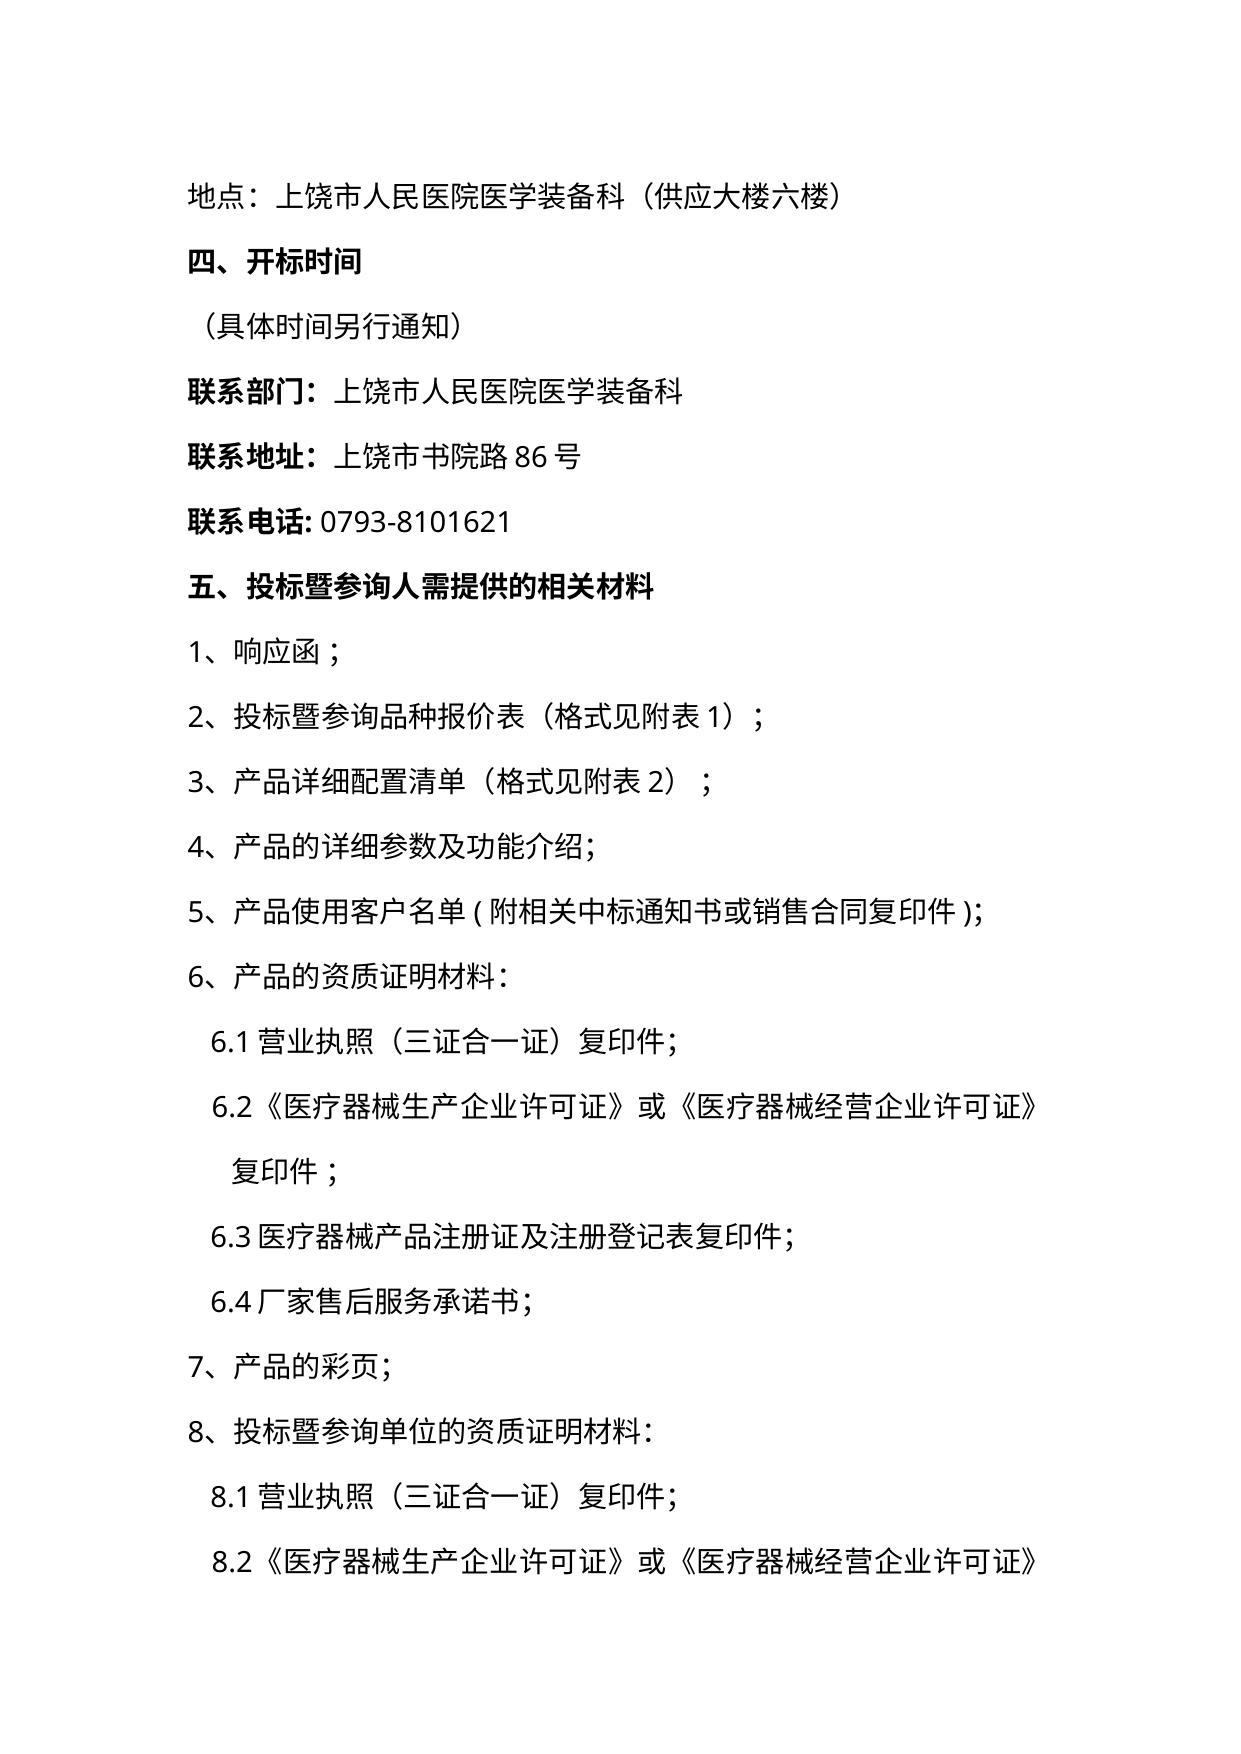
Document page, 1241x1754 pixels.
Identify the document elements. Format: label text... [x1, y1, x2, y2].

text 2、投标暨参询品种报价表（格式见附表1）； [187, 682, 1053, 747]
text （具体时间另行通知） [187, 292, 1053, 357]
text 6、产品的资质证明材料： [187, 942, 1053, 1007]
text 6.2《医疗器械生产企业许可证》或《医疗器械经营企业许可证》复印件 ； [187, 1072, 1053, 1202]
text 6.1营业执照（三证合一证）复印件； [187, 1007, 1053, 1072]
text 联系地址：上饶市书院路86号 [187, 422, 1053, 487]
text 4、产品的详细参数及功能介绍； [187, 812, 1053, 877]
text 8、投标暨参询单位的资质证明材料： [187, 1397, 1053, 1462]
text 6.3医疗器械产品注册证及注册登记表复印件； [187, 1202, 1053, 1267]
text 1、响应函 ； [187, 617, 1053, 682]
text 7、产品的彩页； [187, 1332, 1053, 1397]
text 5、产品使用客户名单 ( 附相关中标通知书或销售合同复印件 )； [187, 877, 1053, 942]
text 联系部门：上饶市人民医院医学装备科 [187, 357, 1053, 422]
text 五、投标暨参询人需提供的相关材料 [187, 552, 1053, 617]
text 8.1营业执照（三证合一证）复印件； [187, 1462, 1053, 1527]
text 6.4厂家售后服务承诺书； [187, 1267, 1053, 1332]
text 四、开标时间 [187, 227, 1053, 292]
text 地点：上饶市人民医院医学装备科（供应大楼六楼） [187, 162, 1053, 227]
text 3、产品详细配置清单（格式见附表2） ； [187, 747, 1053, 812]
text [187, 1527, 1053, 1592]
text 联系电话: 0793-8101621 [187, 487, 1053, 552]
